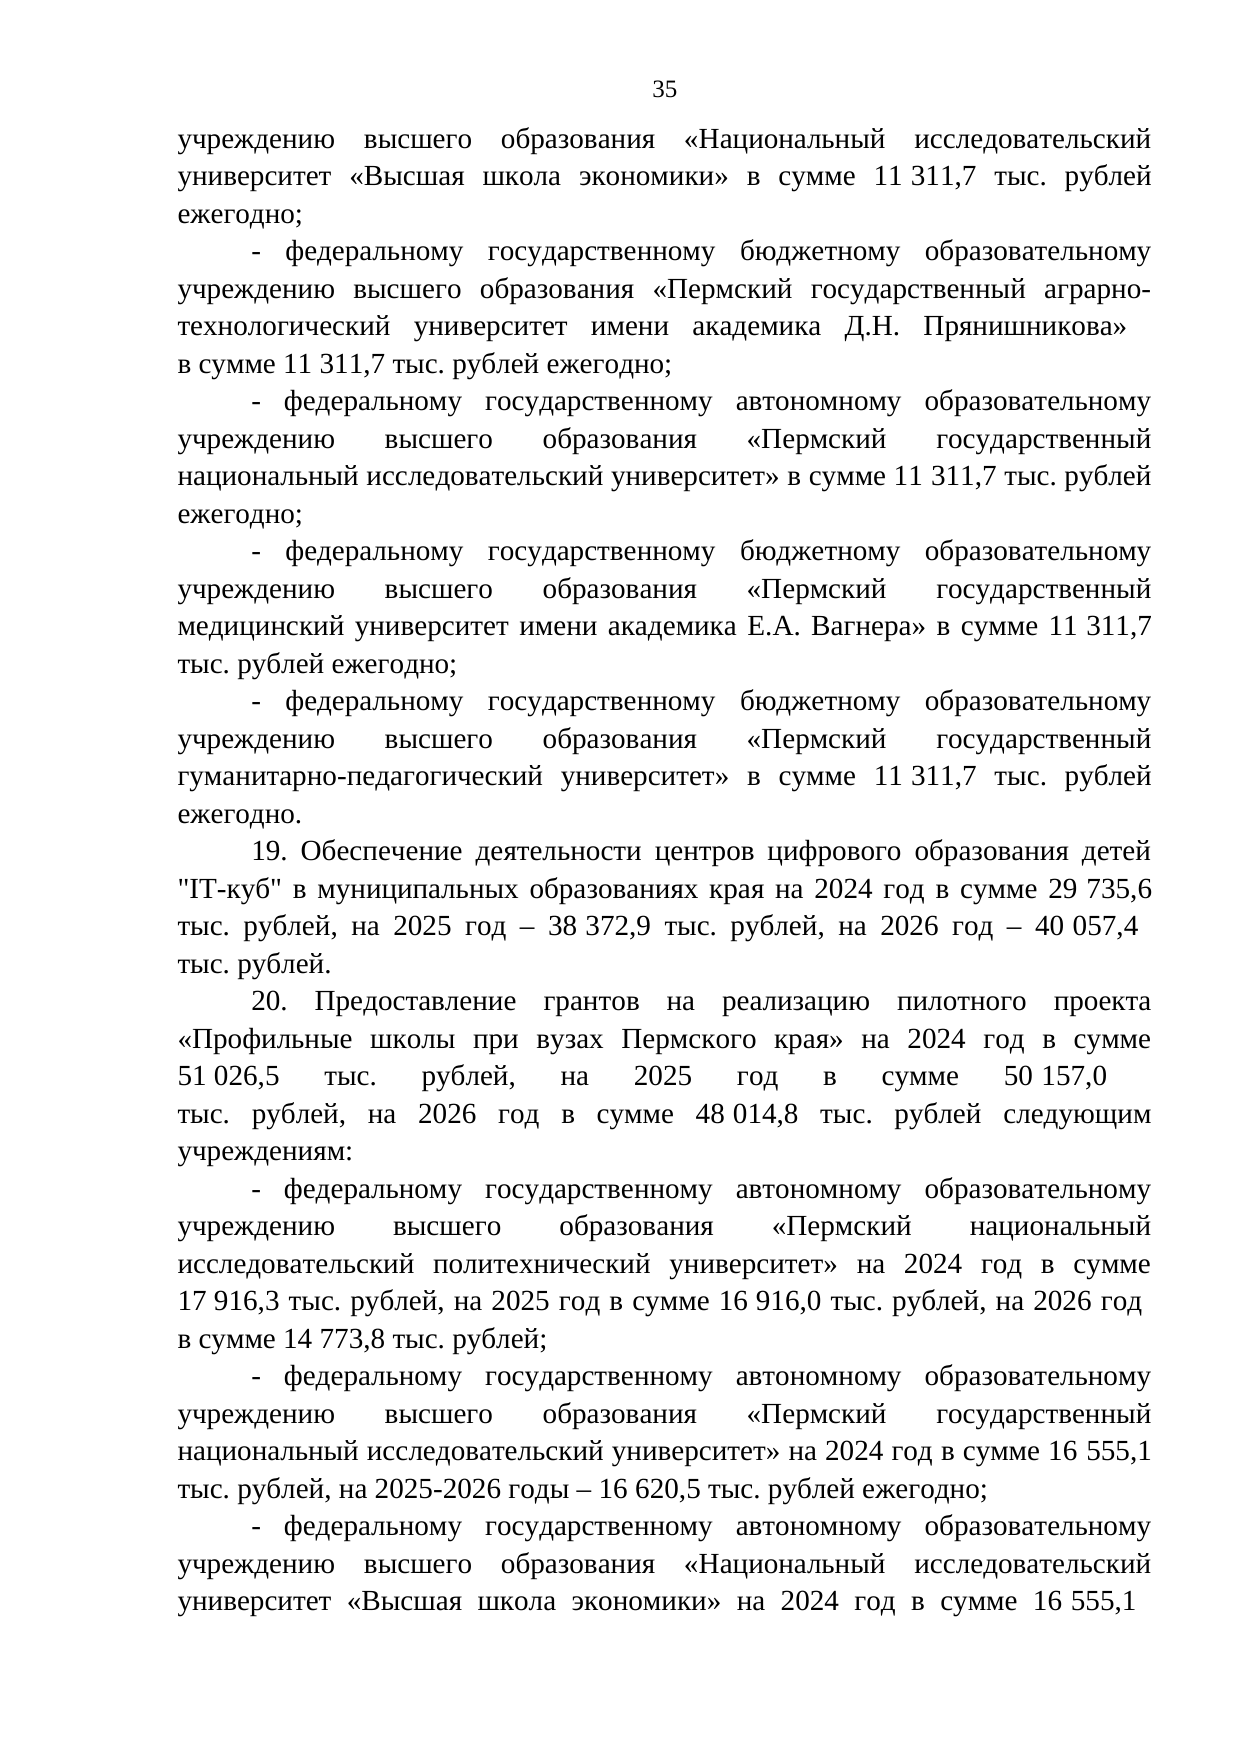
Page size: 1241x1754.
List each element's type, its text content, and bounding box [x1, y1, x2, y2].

text - федеральному государственному автономному образовательному учреждению высшего образования «Пермский национальный исследовательский политехнический университет» на 2024 год в сумме 17 916,3 тыс. рублей, на 2025 год в сумме 16 916,0 тыс. рублей, на 2026 год в сумме 14 773,8 тыс. рублей; [177, 1168, 1152, 1356]
text - федеральному государственному бюджетному образовательному учреждению высшего образования «Пермский государственный медицинский университет имени академика Е.А. Вагнера» в сумме 11 311,7 тыс. рублей ежегодно; [177, 531, 1152, 681]
text 19. Обеспечение деятельности центров цифрового образования детей "IT-куб" в муниципальных образованиях края на 2024 год в сумме 29 735,6 тыс. рублей, на 2025 год – 38 372,9 тыс. рублей, на 2026 год – 40 057,4 тыс. рублей. [177, 831, 1152, 981]
text 20. Предоставление грантов на реализацию пилотного проекта «Профильные школы при вузах Пермского края» на 2024 год в сумме 51 026,5 тыс. рублей, на 2025 год в сумме 50 157,0 тыс. рублей, на 2026 год в сумме 48 014,8 тыс. рублей следующим учреждениям: [177, 981, 1152, 1168]
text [177, 1506, 1152, 1618]
text - федеральному государственному бюджетному образовательному учреждению высшего образования «Пермский государственный аграрно-технологический университет имени академика Д.Н. Прянишникова» в сумме 11 311,7 тыс. рублей ежегодно; [177, 231, 1152, 381]
text - федеральному государственному автономному образовательному учреждению высшего образования «Пермский государственный национальный исследовательский университет» в сумме 11 311,7 тыс. рублей ежегодно; [177, 381, 1152, 531]
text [177, 118, 1152, 231]
text - федеральному государственному бюджетному образовательному учреждению высшего образования «Пермский государственный гуманитарно-педагогический университет» в сумме 11 311,7 тыс. рублей ежегодно. [177, 681, 1152, 831]
text - федеральному государственному автономному образовательному учреждению высшего образования «Пермский государственный национальный исследовательский университет» на 2024 год в сумме 16 555,1 тыс. рублей, на 2025-2026 годы – 16 620,5 тыс. рублей ежегодно; [177, 1356, 1152, 1506]
